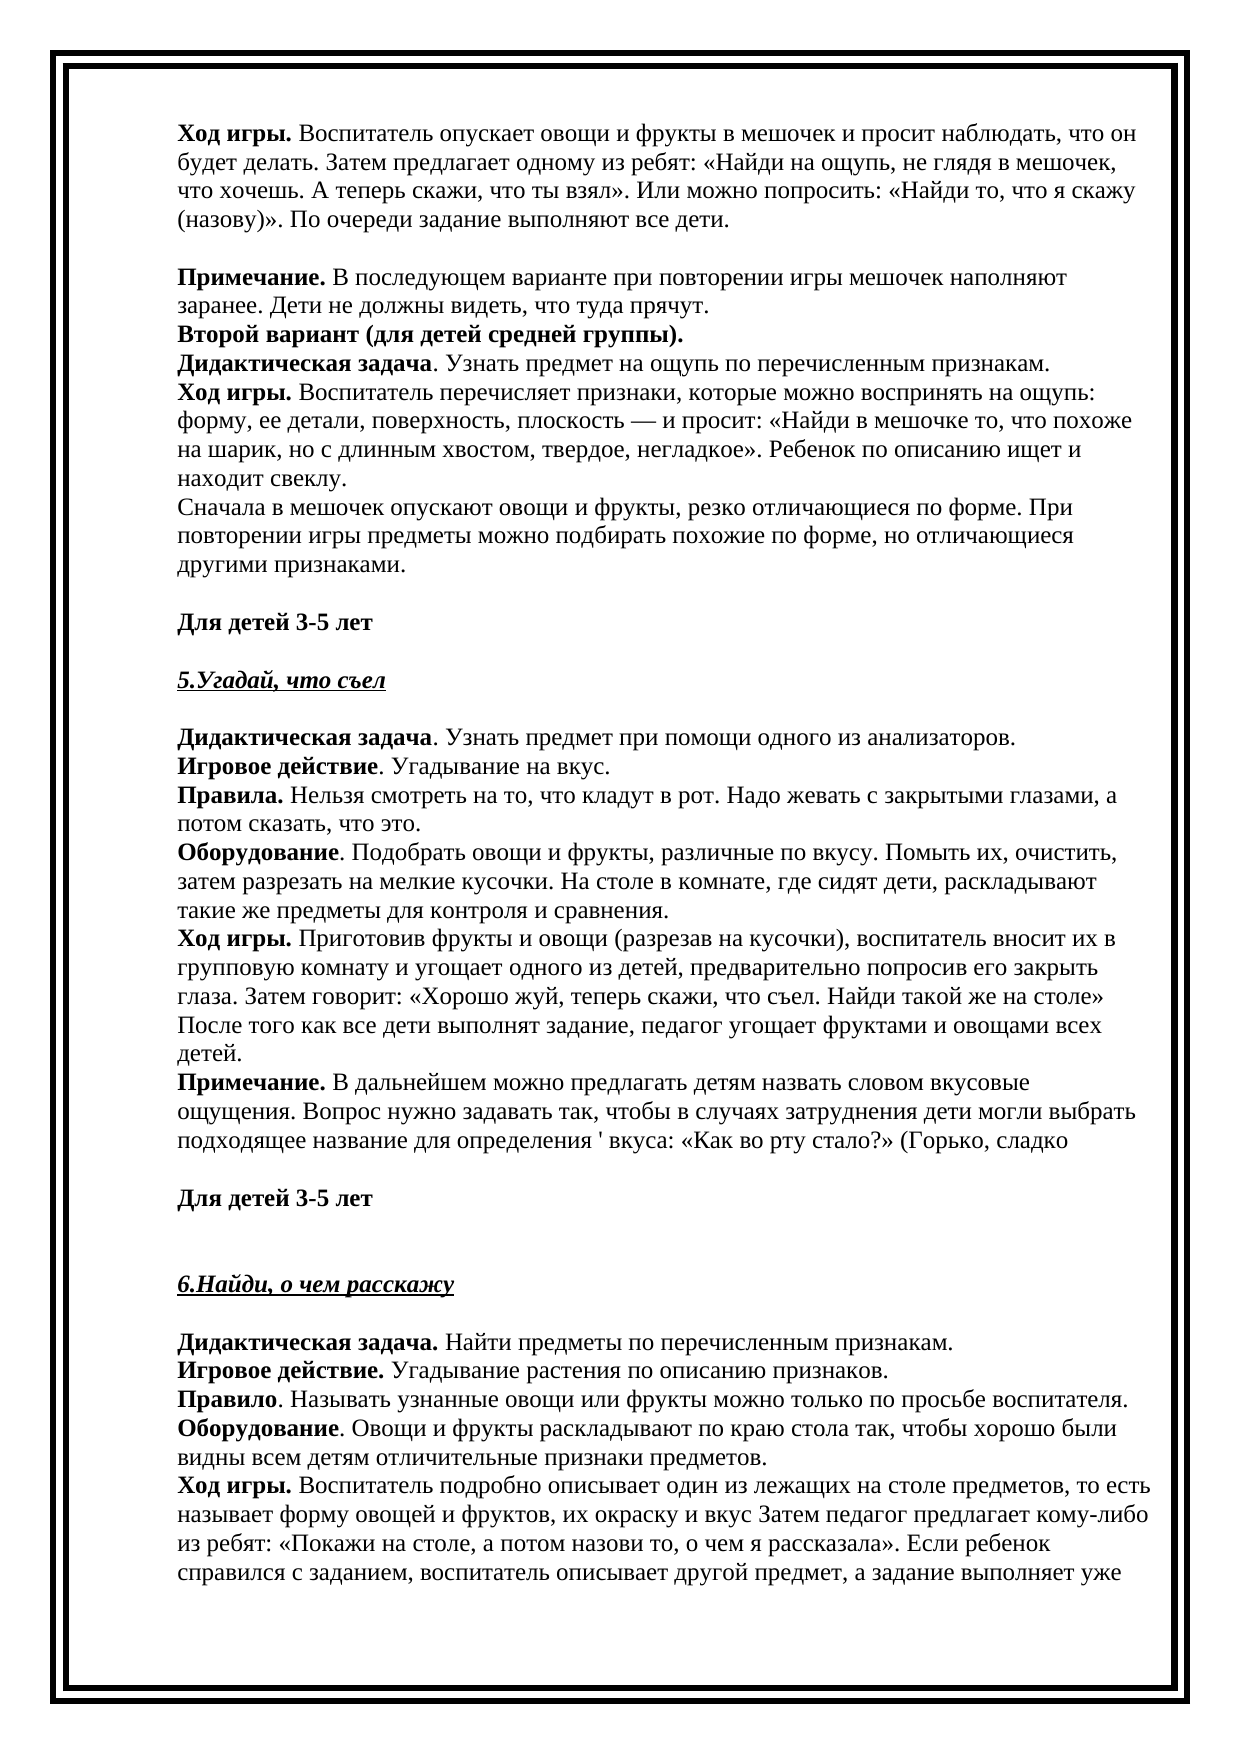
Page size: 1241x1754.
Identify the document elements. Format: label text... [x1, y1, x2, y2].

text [177, 118, 1152, 636]
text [177, 1241, 1152, 1586]
text Для детей 3-5 лет [177, 1183, 1152, 1211]
text 5.Угадай, что съел Дидактическая задача. Узнать предмет при помощи одного из анализаторов. Игровое действие. Угадывание на вкус. Правила. Нельзя смотреть на то, что кладут в рот. Надо жевать с закрытыми глазами, а потом сказать, что это. Оборудование. Подобрать овощи и фрукты, различные по вкусу. Помыть их, очистить, затем разрезать на мелкие кусочки. На столе в комнате, где сидят дети, раскладывают такие же предметы для контроля и сравнения. Ход игры. Приготовив фрукты и овощи (разрезав на кусочки), воспитатель вносит их в групповую комнату и угощает одного из детей, предварительно попросив его закрыть глаза. Затем говорит: «Хорошо жуй, теперь скажи, что съел. Найди такой же на столе» После того как все дети выполнят задание, педагог угощает фруктами и овощами всех детей. Примечание. В дальнейшем можно предлагать детям назвать словом вкусовые ощущения. Вопрос нужно задавать так, чтобы в случаях затруднения дети могли выбрать подходящее название для определения ' вкуса: «Как во рту стало?» (Горько, сладко [177, 665, 1152, 1153]
